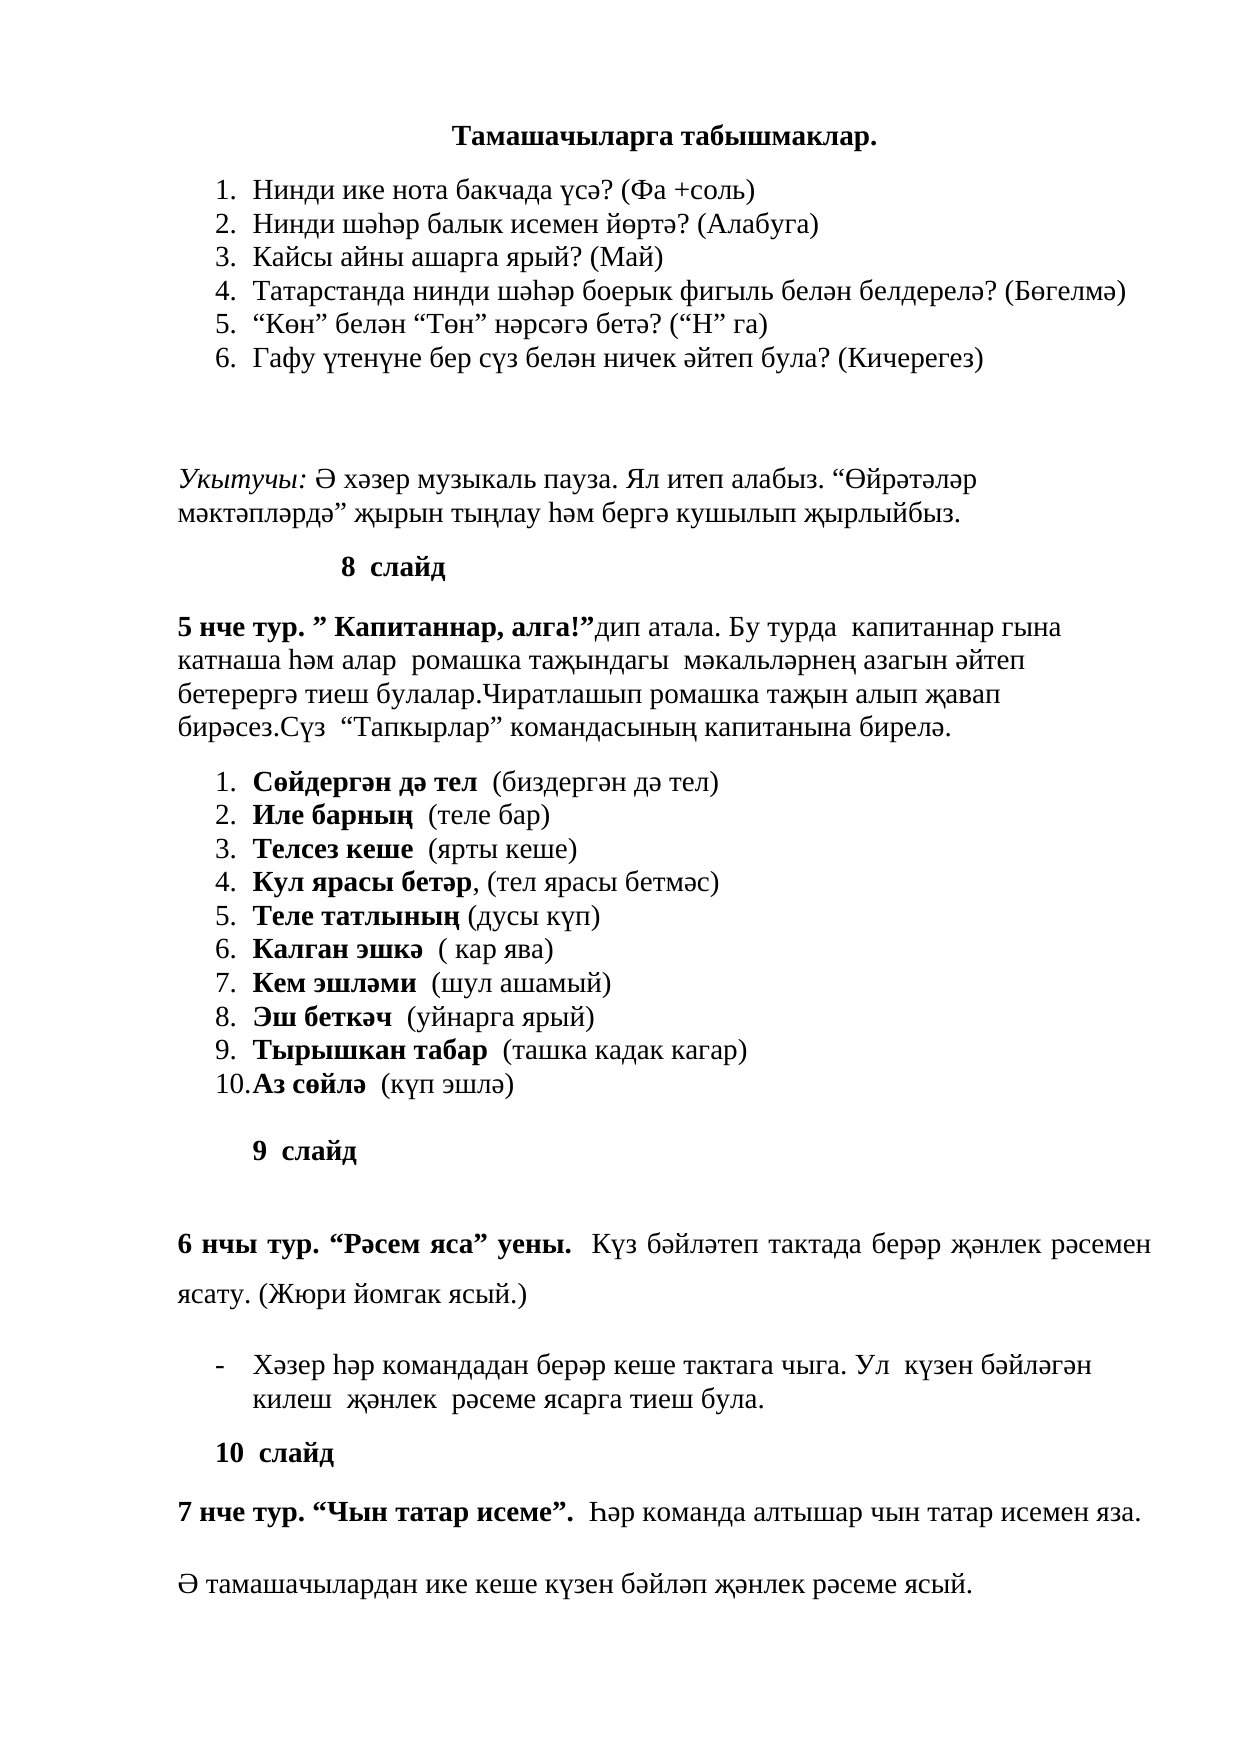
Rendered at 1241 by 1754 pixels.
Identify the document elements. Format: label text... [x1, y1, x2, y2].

list Теле татлының (дусы күп) [215, 898, 1152, 932]
text 6 нчы тур. “Рәсем яса” уены. Күз бәйләтеп тактада берәр җәнлек рәсемен ясату. (Жюри йомгак ясый.) [177, 1226, 1152, 1310]
list Кем эшләми (шул ашамый) [215, 965, 1152, 999]
text 7 нче тур. “Чын татар исеме”. Һәр команда алтышар чын татар исемен яза. [177, 1494, 1152, 1528]
list Аз сөйлә (күп эшлә) [215, 1066, 1152, 1099]
list Сөйдергән дә тел (биздергән дә тел) [215, 764, 1152, 797]
list Телсез кеше (ярты кеше) [215, 831, 1152, 864]
list Хәзер һәр командадан берәр кеше тактага чыга. Ул күзен бәйләгән килеш җәнлек рәсеме ясарга тиеш була. [215, 1347, 1152, 1414]
list 9 слайд [252, 1133, 1152, 1166]
list “Көн” белән “Төн” нәрсәгә бетә? (“Н” га) [215, 307, 1152, 340]
list Кул ярасы бетәр, (тел ярасы бетмәс) [215, 864, 1152, 898]
text Укытучы: Ә хәзер музыкаль пауза. Ял итеп алабыз. “Өйрәтәләр мәктәпләрдә” җырын тыңлау һәм бергә кушылып җырлыйбыз. [177, 462, 1152, 529]
list Татарстанда нинди шәһәр боерык фигыль белән белдерелә? (Бөгелмә) [215, 273, 1152, 307]
list Иле барның (теле бар) [215, 797, 1152, 831]
list Кайсы айны ашарга ярый? (Май) [215, 239, 1152, 273]
list Эш беткәч (уйнарга ярый) [215, 999, 1152, 1032]
list Тырышкан табар (ташка кадак кагар) [215, 1032, 1152, 1066]
text 10 слайд [215, 1435, 1152, 1469]
list Нинди ике нота бакчада үсә? (Фа +соль) [215, 172, 1152, 206]
text Ә тамашачылардан ике кеше күзен бәйләп җәнлек рәсеме ясый. [177, 1566, 1152, 1599]
list Калган эшкә ( кар ява) [215, 932, 1152, 965]
text Тамашачыларга табышмаклар. [177, 118, 1152, 152]
list Гафу үтенүне бер сүз белән ничек әйтеп була? (Кичерегез) [215, 340, 1152, 374]
list 8 слайд [341, 549, 1152, 583]
list Нинди шәһәр балык исемен йөртә? (Алабуга) [215, 206, 1152, 239]
text 5 нче тур. ” Капитаннар, алга!”дип атала. Бу турда капитаннар гына катнаша һәм алар ромашка таҗындагы мәкальләрнең азагын әйтеп бетерергә тиеш булалар.Чиратлашып ромашка таҗын алып җавап бирәсез.Сүз “Тапкырлар” командасының капитанына бирелә. [177, 609, 1152, 743]
